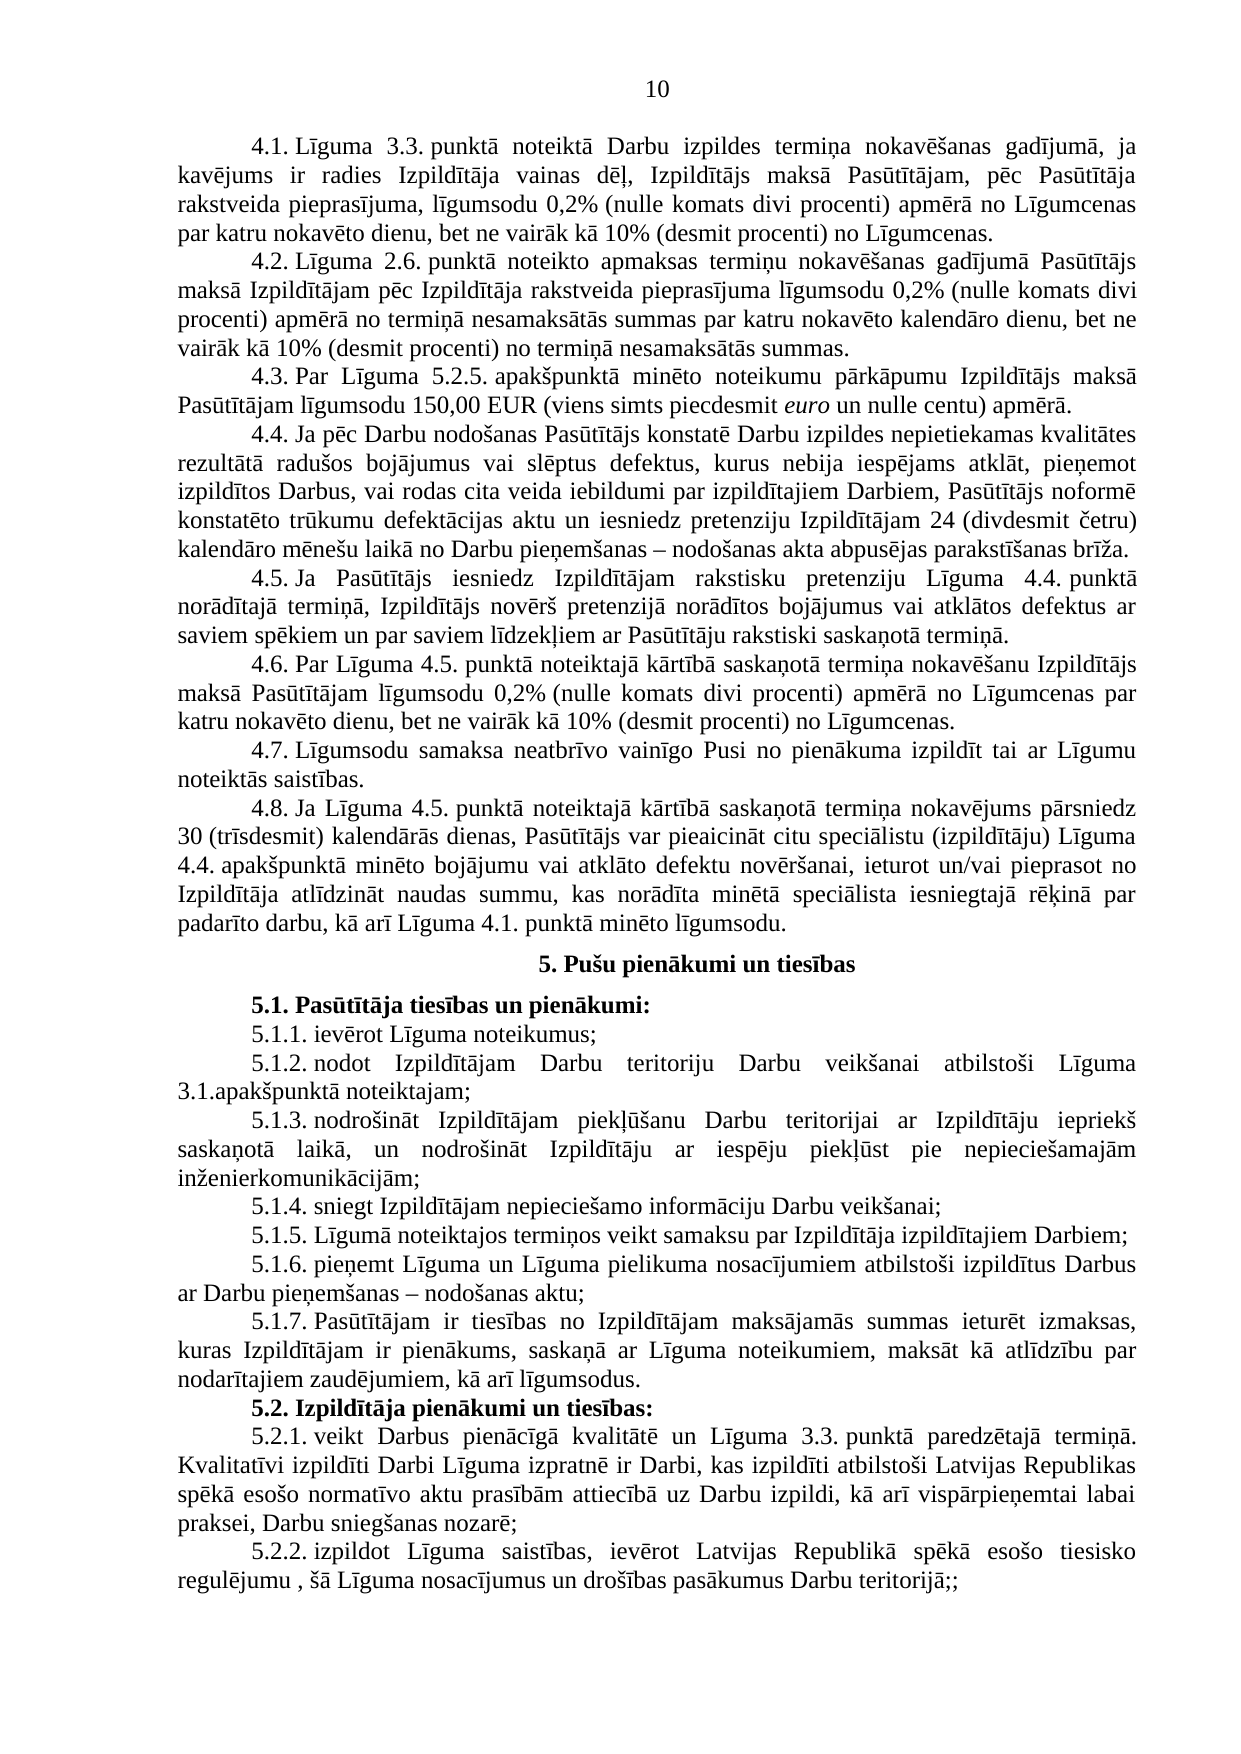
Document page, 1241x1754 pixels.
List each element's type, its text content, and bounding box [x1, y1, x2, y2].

text 5.1.2. nodot Izpildītājam Darbu teritoriju Darbu veikšanai atbilstoši Līguma 3.1.apakšpunktā noteiktajam; [177, 1048, 1137, 1105]
text 4.7. Līgumsodu samaksa neatbrīvo vainīgo Pusi no pienākuma izpildīt tai ar Līgumu noteiktās saistības. [177, 735, 1137, 793]
text 4.2. Līguma 2.6. punktā noteikto apmaksas termiņu nokavēšanas gadījumā Pasūtītājs maksā Izpildītājam pēc Izpildītāja rakstveida pieprasījuma līgumsodu 0,2% (nulle komats divi procenti) apmērā no termiņā nesamaksātās summas par katru nokavēto kalendāro dienu, bet ne vairāk kā 10% (desmit procenti) no termiņā nesamaksātās summas. [177, 246, 1137, 361]
text 5.1.5. Līgumā noteiktajos termiņos veikt samaksu par Izpildītāja izpildītajiem Darbiem; [177, 1220, 1137, 1249]
text 5. Pušu pienākumi un tiesības [177, 949, 1217, 978]
text 5.1. Pasūtītāja tiesības un pienākumi: [177, 990, 1217, 1019]
text 5.1.1. ievērot Līguma noteikumus; [177, 1019, 1217, 1048]
text 4.1. Līguma 3.3. punktā noteiktā Darbu izpildes termiņa nokavēšanas gadījumā, ja kavējums ir radies Izpildītāja vainas dēļ, Izpildītājs maksā Pasūtītājam, pēc Pasūtītāja rakstveida pieprasījuma, līgumsodu 0,2% (nulle komats divi procenti) apmērā no Līgumcenas par katru nokavēto dienu, bet ne vairāk kā 10% (desmit procenti) no Līgumcenas. [177, 131, 1137, 246]
text 5.2.1. veikt Darbus pienācīgā kvalitātē un Līguma 3.3. punktā paredzētajā termiņā. Kvalitatīvi izpildīti Darbi Līguma izpratnē ir Darbi, kas izpildīti atbilstoši Latvijas Republikas spēkā esošo normatīvo aktu prasībām attiecībā uz Darbu izpildi, kā arī vispārpieņemtai labai praksei, Darbu sniegšanas nozarē; [177, 1421, 1137, 1536]
text 5.1.3. nodrošināt Izpildītājam piekļūšanu Darbu teritorijai ar Izpildītāju iepriekš saskaņotā laikā, un nodrošināt Izpildītāju ar iespēju piekļūst pie nepieciešamajām inženierkomunikācijām; [177, 1105, 1137, 1191]
text 4.4. Ja pēc Darbu nodošanas Pasūtītājs konstatē Darbu izpildes nepietiekamas kvalitātes rezultātā radušos bojājumus vai slēptus defektus, kurus nebija iespējams atklāt, pieņemot izpildītos Darbus, vai rodas cita veida iebildumi par izpildītajiem Darbiem, Pasūtītājs noformē konstatēto trūkumu defektācijas aktu un iesniedz pretenziju Izpildītājam 24 (divdesmit četru) kalendāro mēnešu laikā no Darbu pieņemšanas – nodošanas akta abpusējas parakstīšanas brīža. [177, 419, 1137, 563]
text 5.1.4. sniegt Izpildītājam nepieciešamo informāciju Darbu veikšanai; [177, 1191, 1217, 1220]
text 4.3. Par Līguma 5.2.5. apakšpunktā minēto noteikumu pārkāpumu Izpildītājs maksā Pasūtītājam līgumsodu 150,00 EUR (viens simts piecdesmit euro un nulle centu) apmērā. [177, 361, 1137, 419]
text 4.5. Ja Pasūtītājs iesniedz Izpildītājam rakstisku pretenziju Līguma 4.4. punktā norādītajā termiņā, Izpildītājs novērš pretenzijā norādītos bojājumus vai atklātos defektus ar saviem spēkiem un par saviem līdzekļiem ar Pasūtītāju rakstiski saskaņotā termiņā. [177, 563, 1137, 649]
text 5.1.6. pieņemt Līguma un Līguma pielikuma nosacījumiem atbilstoši izpildītus Darbus ar Darbu pieņemšanas – nodošanas aktu; [177, 1249, 1137, 1306]
text 4.6. Par Līguma 4.5. punktā noteiktajā kārtībā saskaņotā termiņa nokavēšanu Izpildītājs maksā Pasūtītājam līgumsodu 0,2% (nulle komats divi procenti) apmērā no Līgumcenas par katru nokavēto dienu, bet ne vairāk kā 10% (desmit procenti) no Līgumcenas. [177, 649, 1137, 735]
text 5.2.2. izpildot Līguma saistības, ievērot Latvijas Republikā spēkā esošo tiesisko regulējumu , šā Līguma nosacījumus un drošības pasākumus Darbu teritorijā;; [177, 1536, 1137, 1594]
text 4.8. Ja Līguma 4.5. punktā noteiktajā kārtībā saskaņotā termiņa nokavējums pārsniedz 30 (trīsdesmit) kalendārās dienas, Pasūtītājs var pieaicināt citu speciālistu (izpildītāju) Līguma 4.4. apakšpunktā minēto bojājumu vai atklāto defektu novēršanai, ieturot un/vai pieprasot no Izpildītāja atlīdzināt naudas summu, kas norādīta minētā speciālista iesniegtajā rēķinā par padarīto darbu, kā arī Līguma 4.1. punktā minēto līgumsodu. [177, 793, 1137, 936]
text 5.1.7. Pasūtītājam ir tiesības no Izpildītājam maksājamās summas ieturēt izmaksas, kuras Izpildītājam ir pienākums, saskaņā ar Līguma noteikumiem, maksāt kā atlīdzību par nodarītajiem zaudējumiem, kā arī līgumsodus. [177, 1306, 1137, 1393]
text 5.2. Izpildītāja pienākumi un tiesības: [177, 1393, 1217, 1421]
